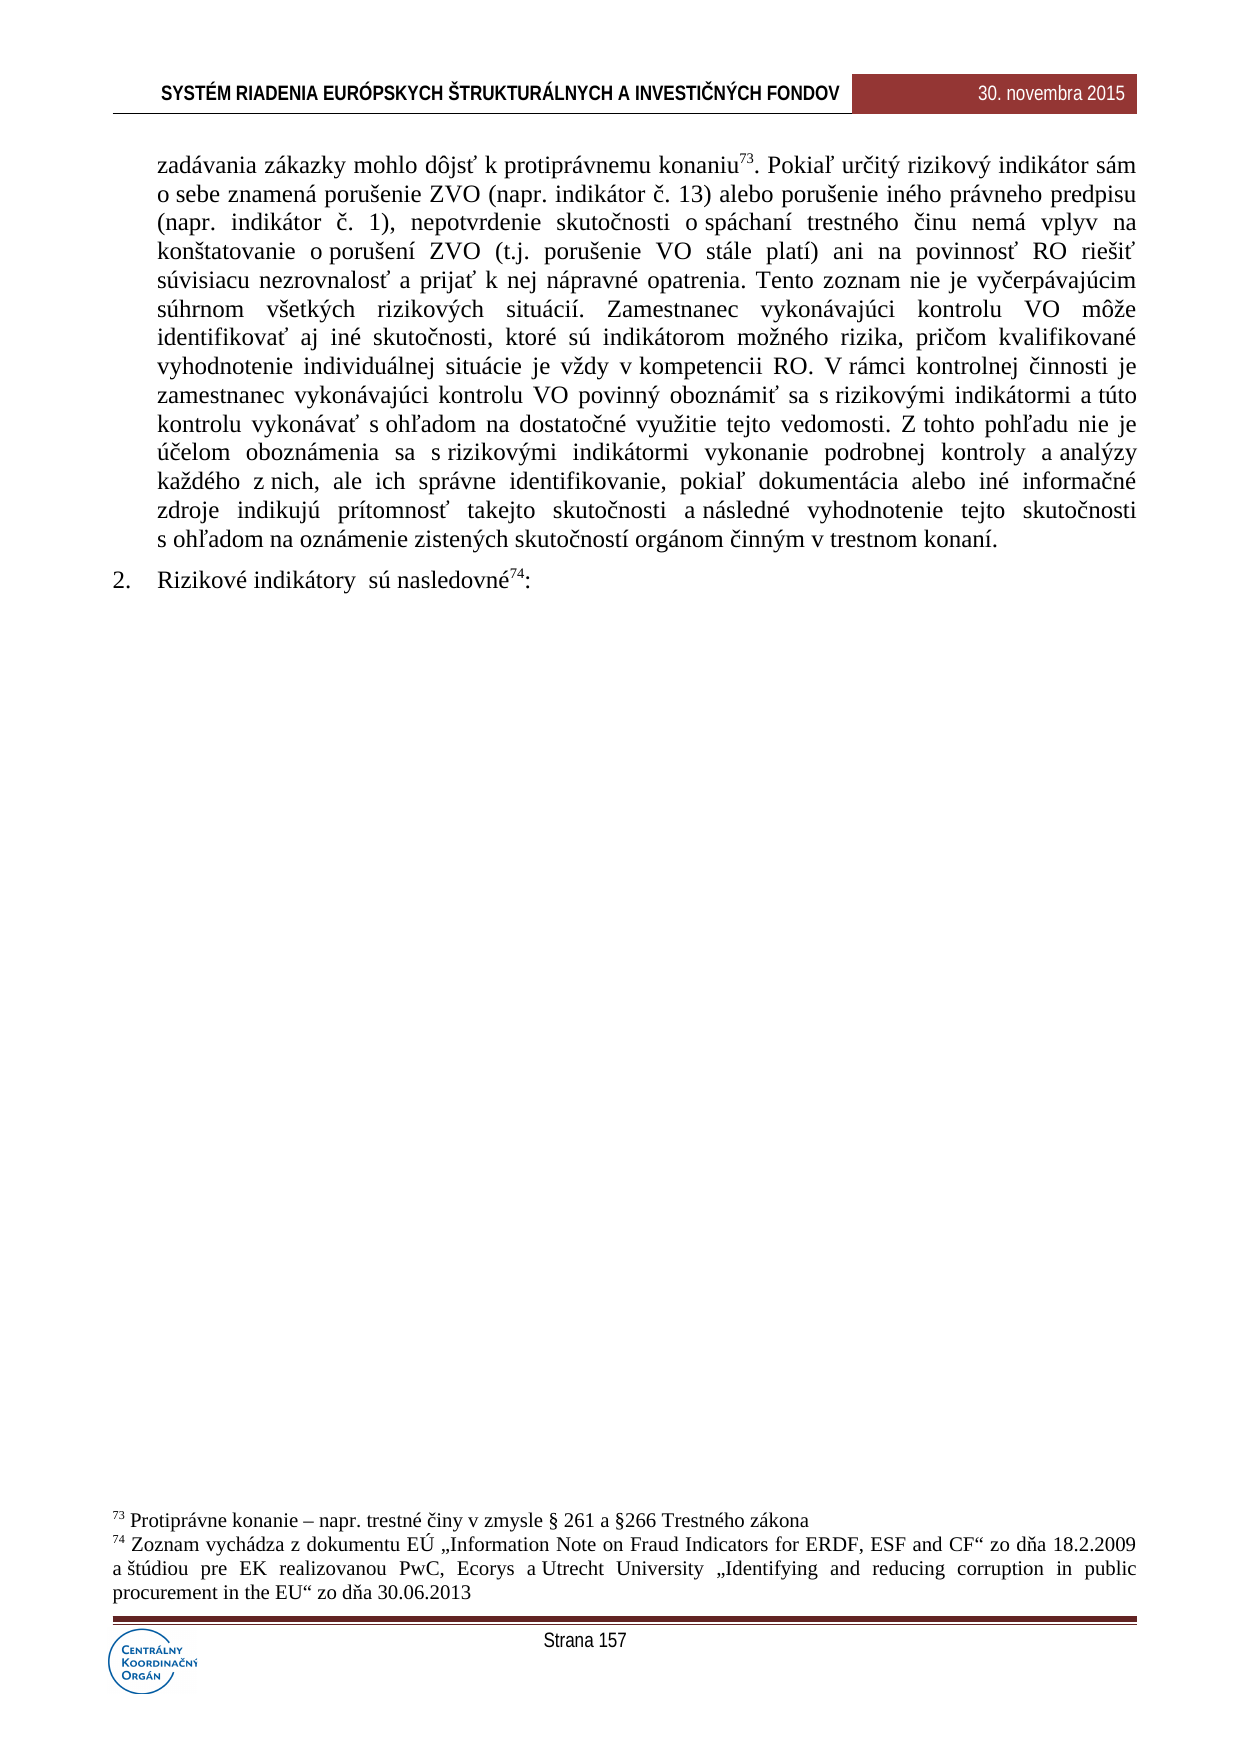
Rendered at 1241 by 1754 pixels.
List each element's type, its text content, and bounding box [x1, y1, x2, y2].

picture [106, 1627, 198, 1693]
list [112, 150, 1137, 552]
list Rizikové indikátory sú nasledovné: [112, 565, 1137, 594]
